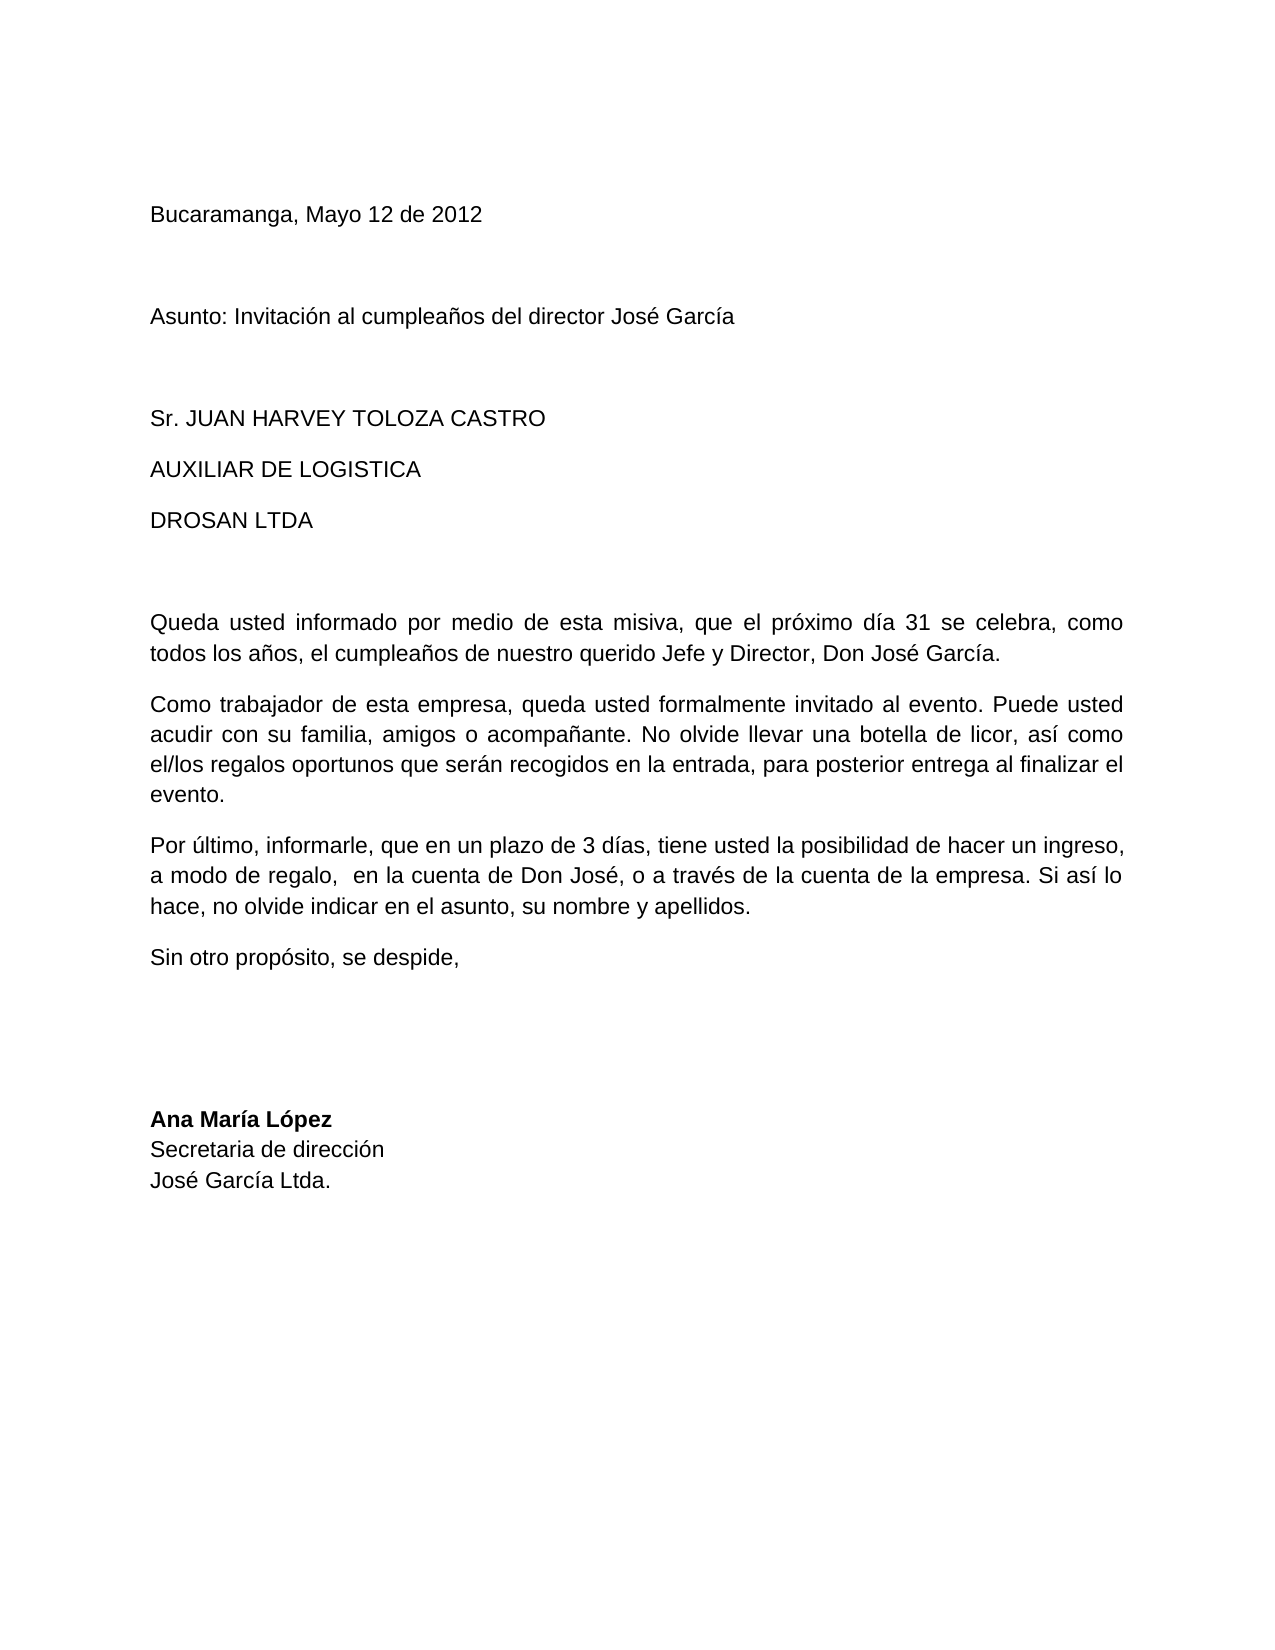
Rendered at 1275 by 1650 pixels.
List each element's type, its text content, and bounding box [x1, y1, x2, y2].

text Sr. JUAN HARVEY TOLOZA CASTRO [150, 405, 1125, 432]
text José García Ltda. [150, 1167, 1125, 1193]
text DROSAN LTDA [150, 507, 1125, 534]
text Sin otro propósito, se despide, [150, 944, 1125, 970]
text Asunto: Invitación al cumpleaños del director José García [150, 303, 1125, 329]
text AUXILIAR DE LOGISTICA [150, 456, 1125, 483]
text Como trabajador de esta empresa, queda usted formalmente invitado al evento. Puede usted acudir con su familia, amigos o acompañante. No olvide llevar una botella de licor, así como el/los regalos oportunos que serán recogidos en la entrada, para posterior entrega al finalizar el evento. [150, 691, 1125, 808]
text Ana María López [150, 1106, 1125, 1133]
text Por último, informarle, que en un plazo de 3 días, tiene usted la posibilidad de hacer un ingreso, a modo de regalo, en la cuenta de Don José, o a través de la cuenta de la empresa. Si así lo hace, no olvide indicar en el asunto, su nombre y apellidos. [150, 832, 1125, 919]
text Secretaria de dirección [150, 1136, 1125, 1163]
text Bucaramanga, Mayo 12 de 2012 [150, 201, 1125, 227]
text Queda usted informado por medio de esta misiva, que el próximo día 31 se celebra, como todos los años, el cumpleaños de nuestro querido Jefe y Director, Don José García. [150, 609, 1125, 666]
